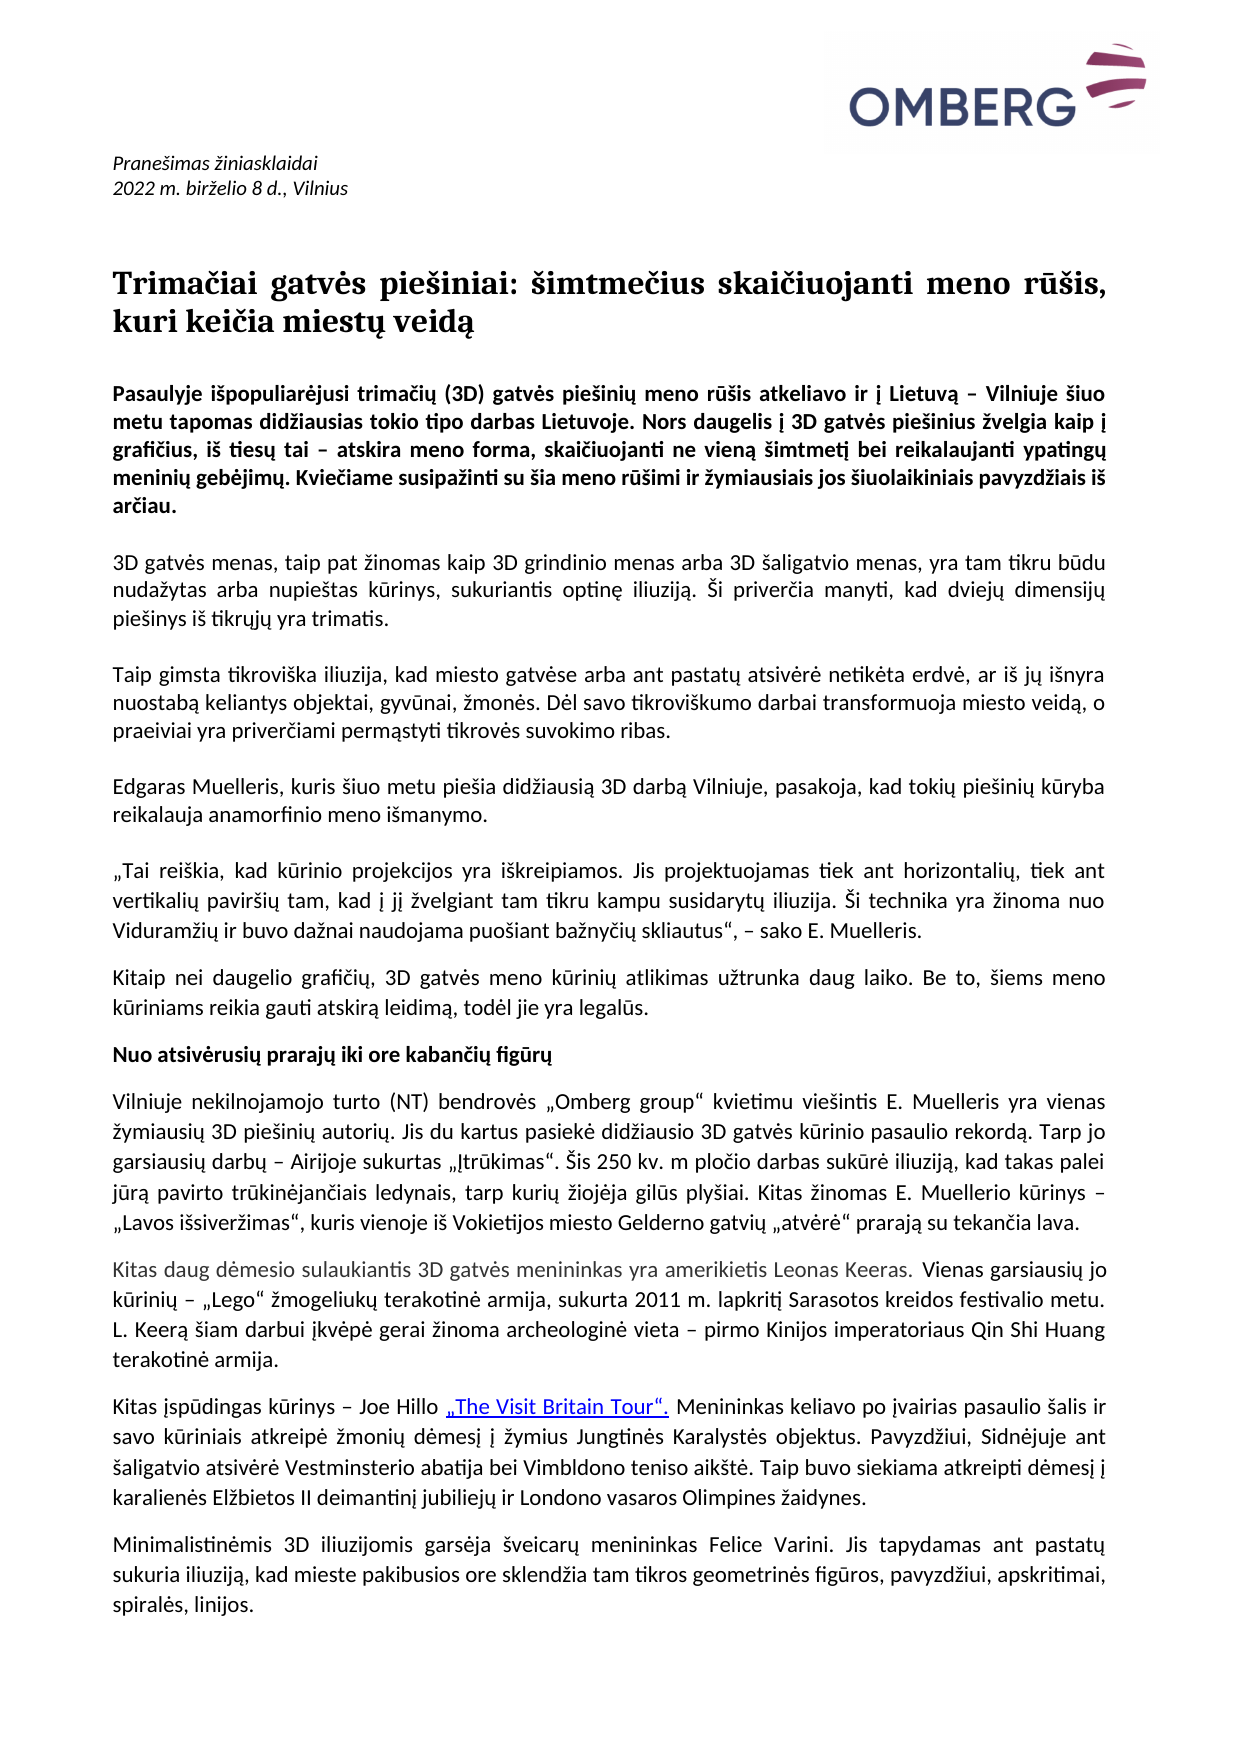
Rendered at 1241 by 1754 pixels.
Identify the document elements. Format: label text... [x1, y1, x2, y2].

text Edgaras Muelleris, kuris šiuo metu piešia didžiausią 3D darbą Vilniuje, pasakoja, kad tokių piešinių kūryba reikalauja anamorfinio meno išmanymo. [112, 772, 1107, 828]
text Trimačiai gatvės piešiniai: šimtmečius skaičiuojanti meno rūšis, kuri keičia miestų veidą [112, 264, 1107, 341]
text Kitas daug dėmesio sulaukiantis 3D gatvės menininkas yra amerikietis Leonas Keeras. Vienas garsiausių jo kūrinių – „Lego“ žmogeliukų terakotinė armija, sukurta 2011 m. lapkritį Sarasotos kreidos festivalio metu. L. Keerą šiam darbui įkvėpė gerai žinoma archeologinė vieta – pirmo Kinijos imperatoriaus Qin Shi Huang terakotinė armija. [112, 1255, 1107, 1373]
text Kitas įspūdingas kūrinys ‒ Joe Hillo „The Visit Britain Tour“. Menininkas keliavo po įvairias pasaulio šalis ir savo kūriniais atkreipė žmonių dėmesį į žymius Jungtinės Karalystės objektus. Pavyzdžiui, Sidnėjuje ant šaligatvio atsivėrė Vestminsterio abatija bei Vimbldono teniso aikštė. Taip buvo siekiama atkreipti dėmesį į karalienės Elžbietos II deimantinį jubiliejų ir Londono vasaros Olimpines žaidynes. [112, 1392, 1107, 1511]
text Minimalistinėmis 3D iliuzijomis garsėja šveicarų menininkas Felice Varini. Jis tapydamas ant pastatų sukuria iliuziją, kad mieste pakibusios ore sklendžia tam tikros geometrinės figūros, pavyzdžiui, apskritimai, spiralės, linijos. [112, 1530, 1107, 1618]
text 2022 m. birželio 8 d., Vilnius [112, 175, 1107, 201]
text Kitaip nei daugelio grafičių, 3D gatvės meno kūrinių atlikimas užtrunka daug laiko. Be to, šiems meno kūriniams reikia gauti atskirą leidimą, todėl jie yra legalūs. [112, 963, 1107, 1021]
text Vilniuje nekilnojamojo turto (NT) bendrovės „Omberg group“ kvietimu viešintis E. Muelleris yra vienas žymiausių 3D piešinių autorių. Jis du kartus pasiekė didžiausio 3D gatvės kūrinio pasaulio rekordą. Tarp jo garsiausių darbų – Airijoje sukurtas „Įtrūkimas“. Šis 250 kv. m pločio darbas sukūrė iliuziją, kad takas palei jūrą pavirto trūkinėjančiais ledynais, tarp kurių žiojėja gilūs plyšiai. Kitas žinomas E. Muellerio kūrinys – „Lavos išsiveržimas“, kuris vienoje iš Vokietijos miesto Gelderno gatvių „atvėrė“ prarają su tekančia lava. [112, 1087, 1107, 1236]
text 3D gatvės menas, taip pat žinomas kaip 3D grindinio menas arba 3D šaligatvio menas, yra tam tikru būdu nudažytas arba nupieštas kūrinys, sukuriantis optinę iliuziją. Ši priverčia manyti, kad dviejų dimensijų piešinys iš tikrųjų yra trimatis. [112, 548, 1107, 632]
text Taip gimsta tikroviška iliuzija, kad miesto gatvėse arba ant pastatų atsivėrė netikėta erdvė, ar iš jų išnyra nuostabą keliantys objektai, gyvūnai, žmonės. Dėl savo tikroviškumo darbai transformuoja miesto veidą, o praeiviai yra priverčiami permąstyti tikrovės suvokimo ribas. [112, 660, 1107, 744]
text „Tai reiškia, kad kūrinio projekcijos yra iškreipiamos. Jis projektuojamas tiek ant horizontalių, tiek ant vertikalių paviršių tam, kad į jį žvelgiant tam tikru kampu susidarytų iliuzija. Ši technika yra žinoma nuo Viduramžių ir buvo dažnai naudojama puošiant bažnyčių skliautus“, – sako E. Muelleris. [112, 856, 1107, 944]
picture [823, 31, 1161, 154]
text Pranešimas žiniasklaidai [112, 150, 1107, 175]
text Nuo atsivėrusių prarajų iki ore kabančių figūrų [112, 1040, 1107, 1068]
text Pasaulyje išpopuliarėjusi trimačių (3D) gatvės piešinių meno rūšis atkeliavo ir į Lietuvą – Vilniuje šiuo metu tapomas didžiausias tokio tipo darbas Lietuvoje. Nors daugelis į 3D gatvės piešinius žvelgia kaip į grafičius, iš tiesų tai – atskira meno forma, skaičiuojanti ne vieną šimtmetį bei reikalaujanti ypatingų meninių gebėjimų. Kviečiame susipažinti su šia meno rūšimi ir žymiausiais jos šiuolaikiniais pavyzdžiais iš arčiau. [112, 379, 1107, 519]
